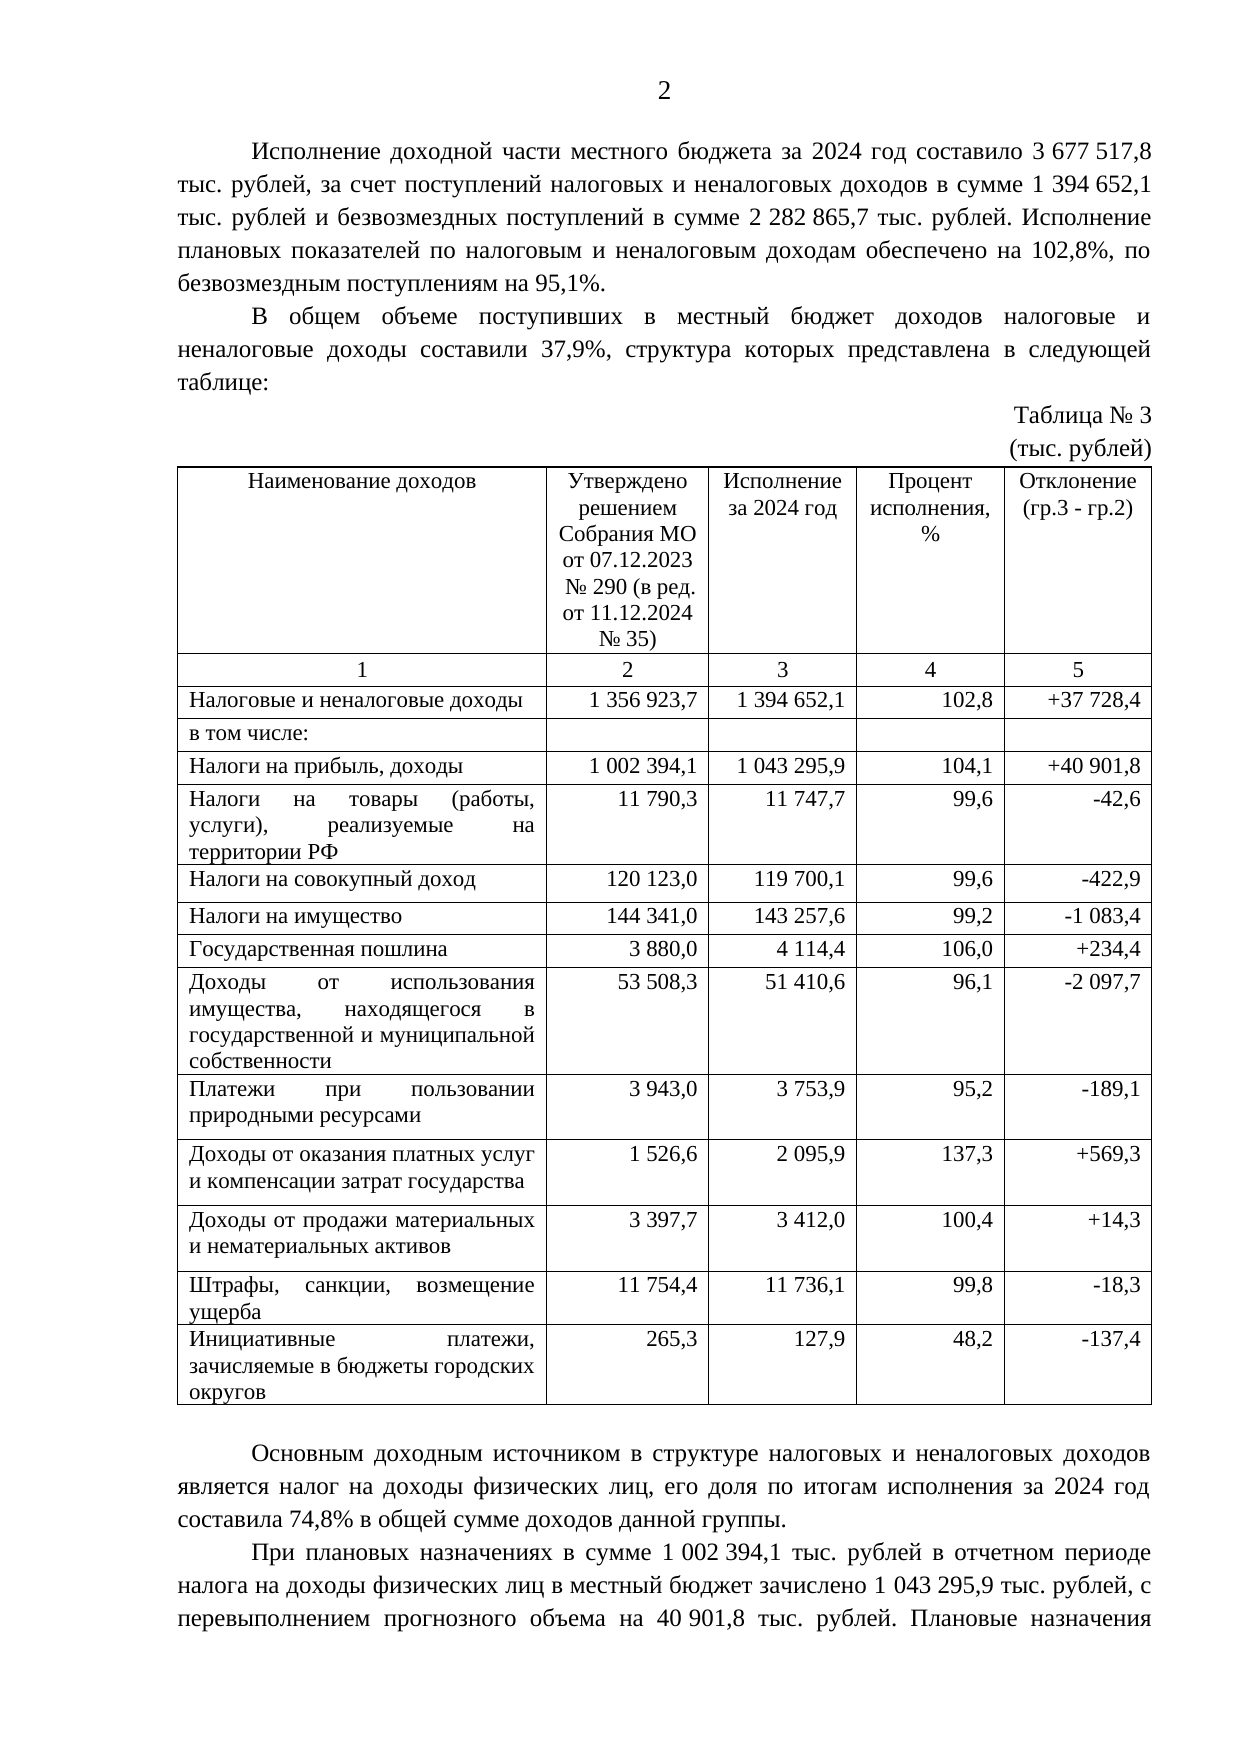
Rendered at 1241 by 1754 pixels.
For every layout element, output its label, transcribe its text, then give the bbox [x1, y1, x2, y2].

table_cell Штрафы, санкции, возмещение ущерба [178, 1272, 546, 1324]
table_cell 48,2 [857, 1325, 1004, 1404]
text В общем объеме поступивших в местный бюджет доходов налоговые и неналоговые доходы составили 37,9%, структура которых представлена в следующей таблице: [177, 301, 1152, 396]
table_cell 95,2 [857, 1075, 1004, 1139]
table_header Отклонение (гр.3 - гр.2) [1005, 468, 1151, 653]
table_cell Налоги на товары (работы, услуги), реализуемые на территории РФ [178, 785, 546, 864]
text (тыс. рублей) [177, 433, 1152, 462]
table_cell -137,4 [1005, 1325, 1151, 1404]
table_cell 102,8 [857, 687, 1004, 718]
table_cell Платежи при пользовании природными ресурсами [178, 1075, 546, 1139]
table_header Наименование доходов [178, 468, 546, 653]
table_cell -422,9 [1005, 865, 1151, 902]
table_cell 99,2 [857, 903, 1004, 934]
table_cell 3 412,0 [709, 1206, 856, 1271]
table_cell 4 [857, 654, 1004, 686]
table_cell 106,0 [857, 935, 1004, 967]
table_cell +569,3 [1005, 1140, 1151, 1205]
table_cell -2 097,7 [1005, 968, 1151, 1074]
table_cell 4 114,4 [709, 935, 856, 967]
table_cell Государственная пошлина [178, 935, 546, 967]
table_cell 1 356 923,7 [547, 687, 708, 718]
table_header Утверждено решением Собрания МО от 07.12.2023 № 290 (в ред. от 11.12.2024 № 35) [547, 468, 708, 653]
table_cell 99,6 [857, 865, 1004, 902]
table_cell -189,1 [1005, 1075, 1151, 1139]
table_cell Доходы от продажи материальных и нематериальных активов [178, 1206, 546, 1271]
table_cell -18,3 [1005, 1272, 1151, 1324]
table_cell 11 747,7 [709, 785, 856, 864]
table_cell 1 043 295,9 [709, 752, 856, 784]
table_cell 265,3 [547, 1325, 708, 1404]
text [177, 1537, 1152, 1632]
table_cell 5 [1005, 654, 1151, 686]
table_cell [709, 719, 856, 751]
table_cell 53 508,3 [547, 968, 708, 1074]
table_header Процент исполнения, % [857, 468, 1004, 653]
table_cell 120 123,0 [547, 865, 708, 902]
table_cell Доходы от использования имущества, находящегося в государственной и муниципальной собственности [178, 968, 546, 1074]
table_cell 3 [709, 654, 856, 686]
table_cell 104,1 [857, 752, 1004, 784]
text Исполнение доходной части местного бюджета за 2024 год составило 3 677 517,8 тыс. рублей, за счет поступлений налоговых и неналоговых доходов в сумме 1 394 652,1 тыс. рублей и безвозмездных поступлений в сумме 2 282 865,7 тыс. рублей. Исполнение плановых показателей по налоговым и неналоговым доходам обеспечено на 102,8%, по безвозмездным поступлениям на 95,1%. [177, 136, 1152, 297]
table_cell +40 901,8 [1005, 752, 1151, 784]
table_cell Налоговые и неналоговые доходы [178, 687, 546, 718]
table_cell 11 736,1 [709, 1272, 856, 1324]
table_cell 99,6 [857, 785, 1004, 864]
table_cell [547, 719, 708, 751]
table_header Исполнение за 2024 год [709, 468, 856, 653]
table_cell 137,3 [857, 1140, 1004, 1205]
table_cell 1 526,6 [547, 1140, 708, 1205]
table_cell -1 083,4 [1005, 903, 1151, 934]
table_cell 127,9 [709, 1325, 856, 1404]
table_cell 143 257,6 [709, 903, 856, 934]
table_cell [1005, 719, 1151, 751]
table_cell +14,3 [1005, 1206, 1151, 1271]
table_cell -42,6 [1005, 785, 1151, 864]
table_cell 2 095,9 [709, 1140, 856, 1205]
table_cell 11 790,3 [547, 785, 708, 864]
text Таблица № 3 [177, 400, 1152, 429]
table_cell [857, 719, 1004, 751]
table_cell в том числе: [178, 719, 546, 751]
table_cell Инициативные платежи, зачисляемые в бюджеты городских округов [178, 1325, 546, 1404]
table_cell Налоги на имущество [178, 903, 546, 934]
table_cell Налоги на прибыль, доходы [178, 752, 546, 784]
table_cell 3 753,9 [709, 1075, 856, 1139]
table_cell Налоги на совокупный доход [178, 865, 546, 902]
table_cell +234,4 [1005, 935, 1151, 967]
table_cell 3 880,0 [547, 935, 708, 967]
table_cell 51 410,6 [709, 968, 856, 1074]
table_cell 2 [547, 654, 708, 686]
table_cell 119 700,1 [709, 865, 856, 902]
table_cell +37 728,4 [1005, 687, 1151, 718]
table_cell 11 754,4 [547, 1272, 708, 1324]
table_cell 3 397,7 [547, 1206, 708, 1271]
table_cell 1 002 394,1 [547, 752, 708, 784]
table_cell 1 394 652,1 [709, 687, 856, 718]
table_cell 144 341,0 [547, 903, 708, 934]
text Основным доходным источником в структуре налоговых и неналоговых доходов является налог на доходы физических лиц, его доля по итогам исполнения за 2024 год составила 74,8% в общей сумме доходов данной группы. [177, 1438, 1152, 1533]
table_cell 99,8 [857, 1272, 1004, 1324]
table_cell 3 943,0 [547, 1075, 708, 1139]
table_cell 1 [178, 654, 546, 686]
table_cell 100,4 [857, 1206, 1004, 1271]
table_cell Доходы от оказания платных услуг и компенсации затрат государства [178, 1140, 546, 1205]
table_cell 96,1 [857, 968, 1004, 1074]
